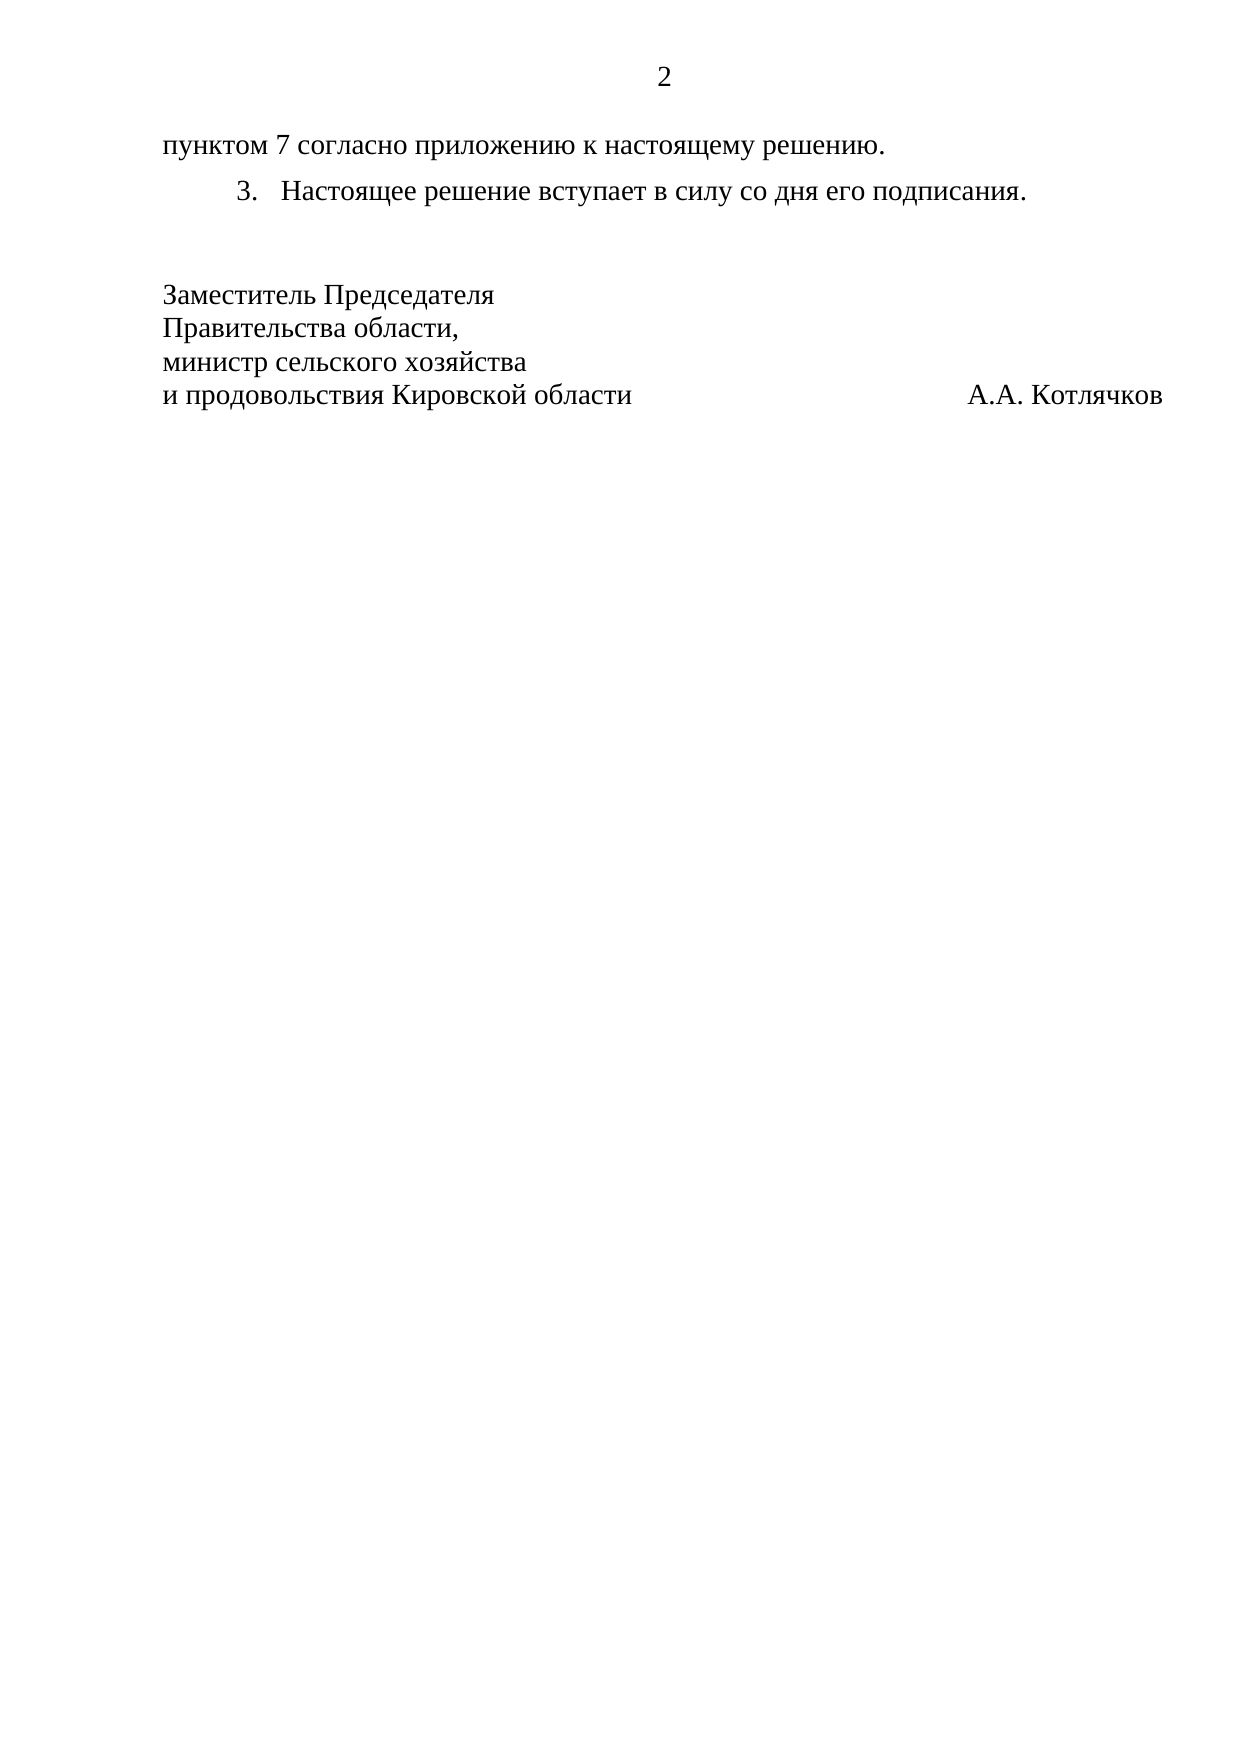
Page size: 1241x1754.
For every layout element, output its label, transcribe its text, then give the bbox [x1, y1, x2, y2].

text Правительства области, [162, 310, 1166, 344]
text и продовольствия Кировской области А.А. Котлячков [162, 377, 1166, 411]
list Настоящее решение вступает в силу со дня его подписания. [162, 164, 1166, 210]
text министр сельского хозяйства [162, 344, 1166, 377]
text Заместитель Председателя [162, 277, 1166, 310]
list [162, 118, 1166, 164]
